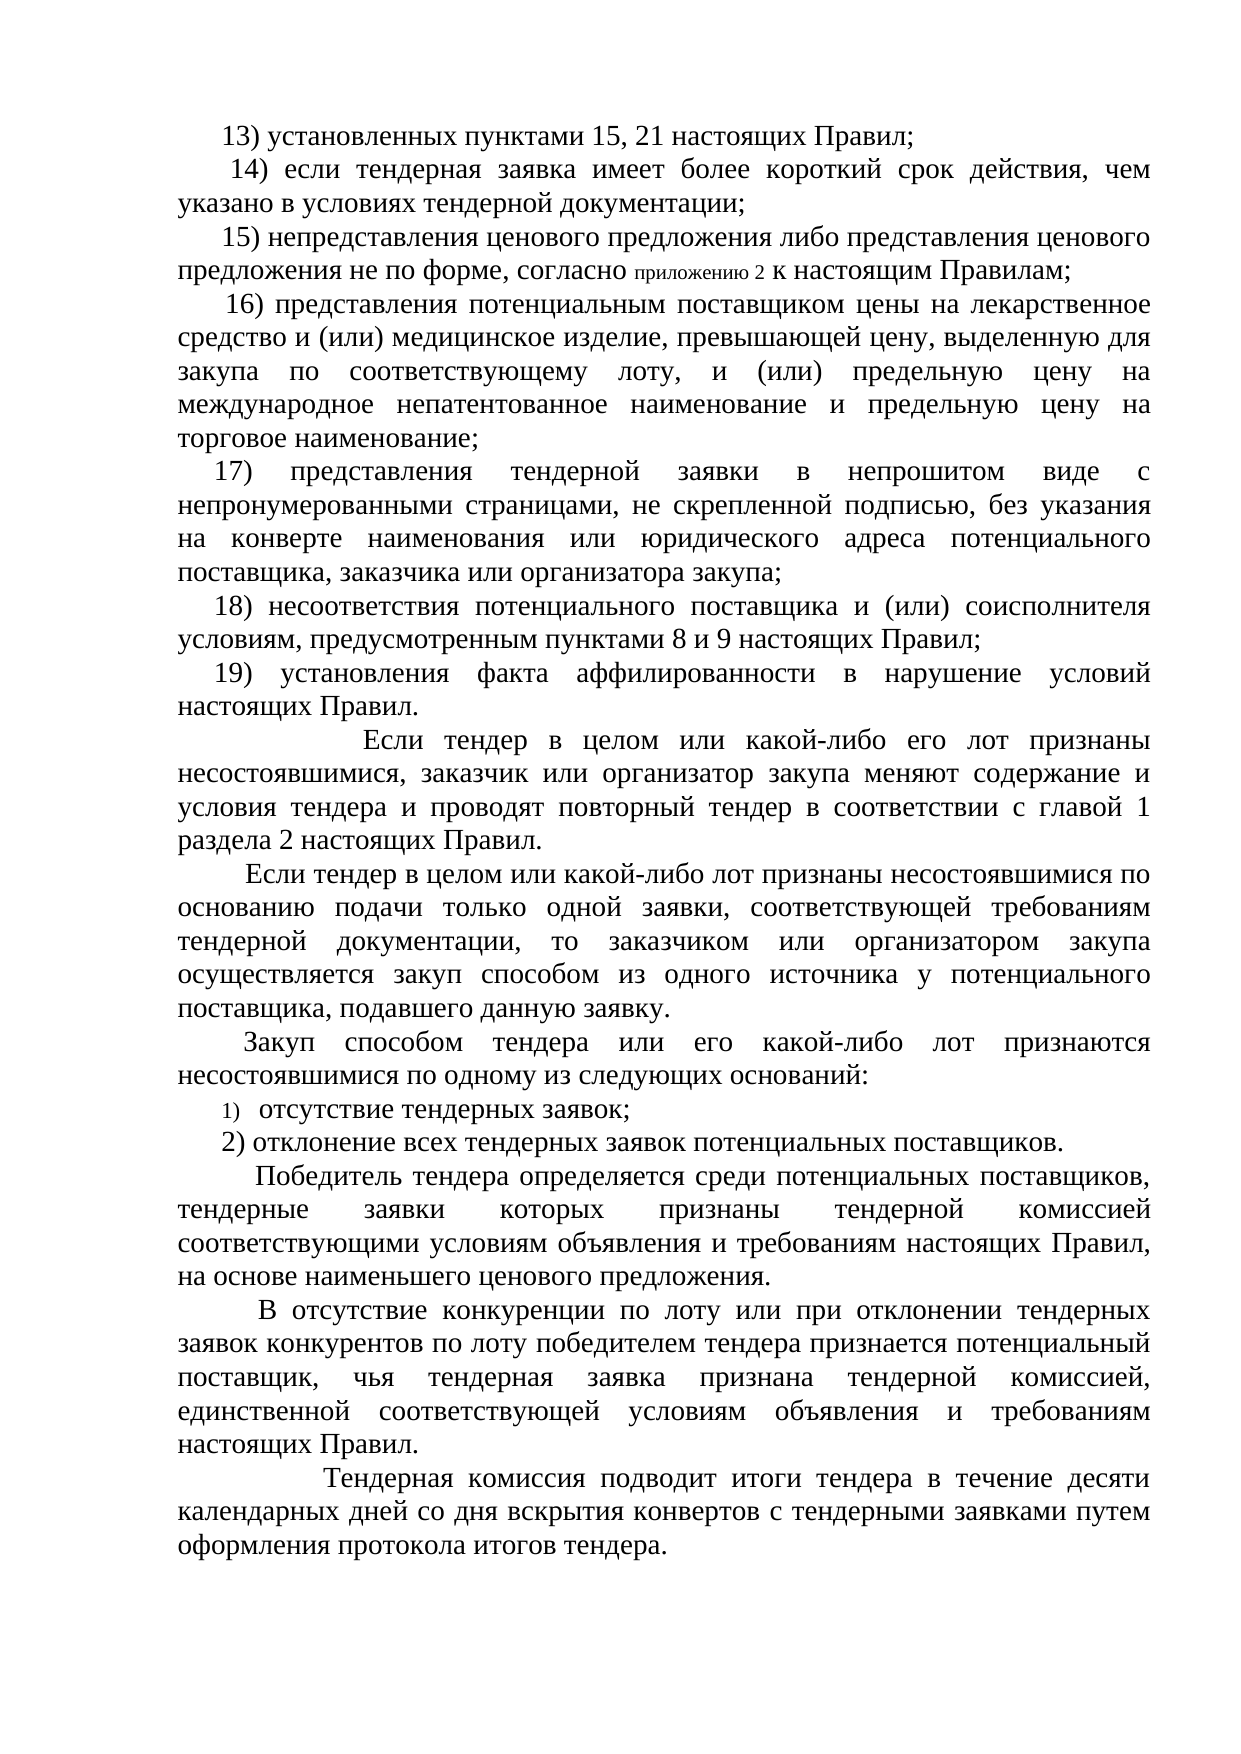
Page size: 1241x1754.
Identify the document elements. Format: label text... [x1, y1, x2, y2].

text Если тендер в целом или какой-либо его лот признаны несостоявшимися, заказчик или организатор закупа меняют содержание и условия тендера и проводят повторный тендер в соответствии с главой 1 раздела 2 настоящих Правил. [177, 722, 1152, 856]
text Победитель тендера определяется среди потенциальных поставщиков, тендерные заявки которых признаны тендерной комиссией соответствующими условиям объявления и требованиям настоящих Правил, на основе наименьшего ценового предложения. [177, 1158, 1152, 1292]
text Закуп способом тендера или его какой-либо лот признаются несостоявшимися по одному из следующих оснований: [177, 1024, 1152, 1091]
text В отсутствие конкуренции по лоту или при отклонении тендерных заявок конкурентов по лоту победителем тендера признается потенциальный поставщик, чья тендерная заявка признана тендерной комиссией, единственной соответствующей условиям объявления и требованиям настоящих Правил. [177, 1292, 1152, 1460]
text 15) непредставления ценового предложения либо представления ценового предложения не по форме, согласно приложению 2 к настоящим Правилам; [177, 219, 1152, 286]
text 13) установленных пунктами 15, 21 настоящих Правил; [177, 118, 1152, 152]
text 19) установления факта аффилированности в нарушение условий настоящих Правил. [177, 655, 1152, 722]
text Если тендер в целом или какой-либо лот признаны несостоявшимися по основанию подачи только одной заявки, соответствующей требованиям тендерной документации, то заказчиком или организатором закупа осуществляется закуп способом из одного источника у потенциального поставщика, подавшего данную заявку. [177, 856, 1152, 1024]
text 17) представления тендерной заявки в непрошитом виде с непронумерованными страницами, не скрепленной подписью, без указания на конверте наименования или юридического адреса потенциального поставщика, заказчика или организатора закупа; [177, 453, 1152, 588]
text 14) если тендерная заявка имеет более короткий срок действия, чем указано в условиях тендерной документации; [177, 152, 1152, 219]
list отсутствие тендерных заявок; [221, 1091, 1152, 1124]
text Тендерная комиссия подводит итоги тендера в течение десяти календарных дней со дня вскрытия конвертов с тендерными заявками путем оформления протокола итогов тендера. [177, 1460, 1152, 1560]
text 16) представления потенциальным поставщиком цены на лекарственное средство и (или) медицинское изделие, превышающей цену, выделенную для закупа по соответствующему лоту, и (или) предельную цену на международное непатентованное наименование и предельную цену на торговое наименование; [177, 286, 1152, 453]
text 18) несоответствия потенциального поставщика и (или) соисполнителя условиям, предусмотренным пунктами 8 и 9 настоящих Правил; [177, 588, 1152, 655]
text 2) отклонение всех тендерных заявок потенциальных поставщиков. [177, 1124, 1152, 1158]
